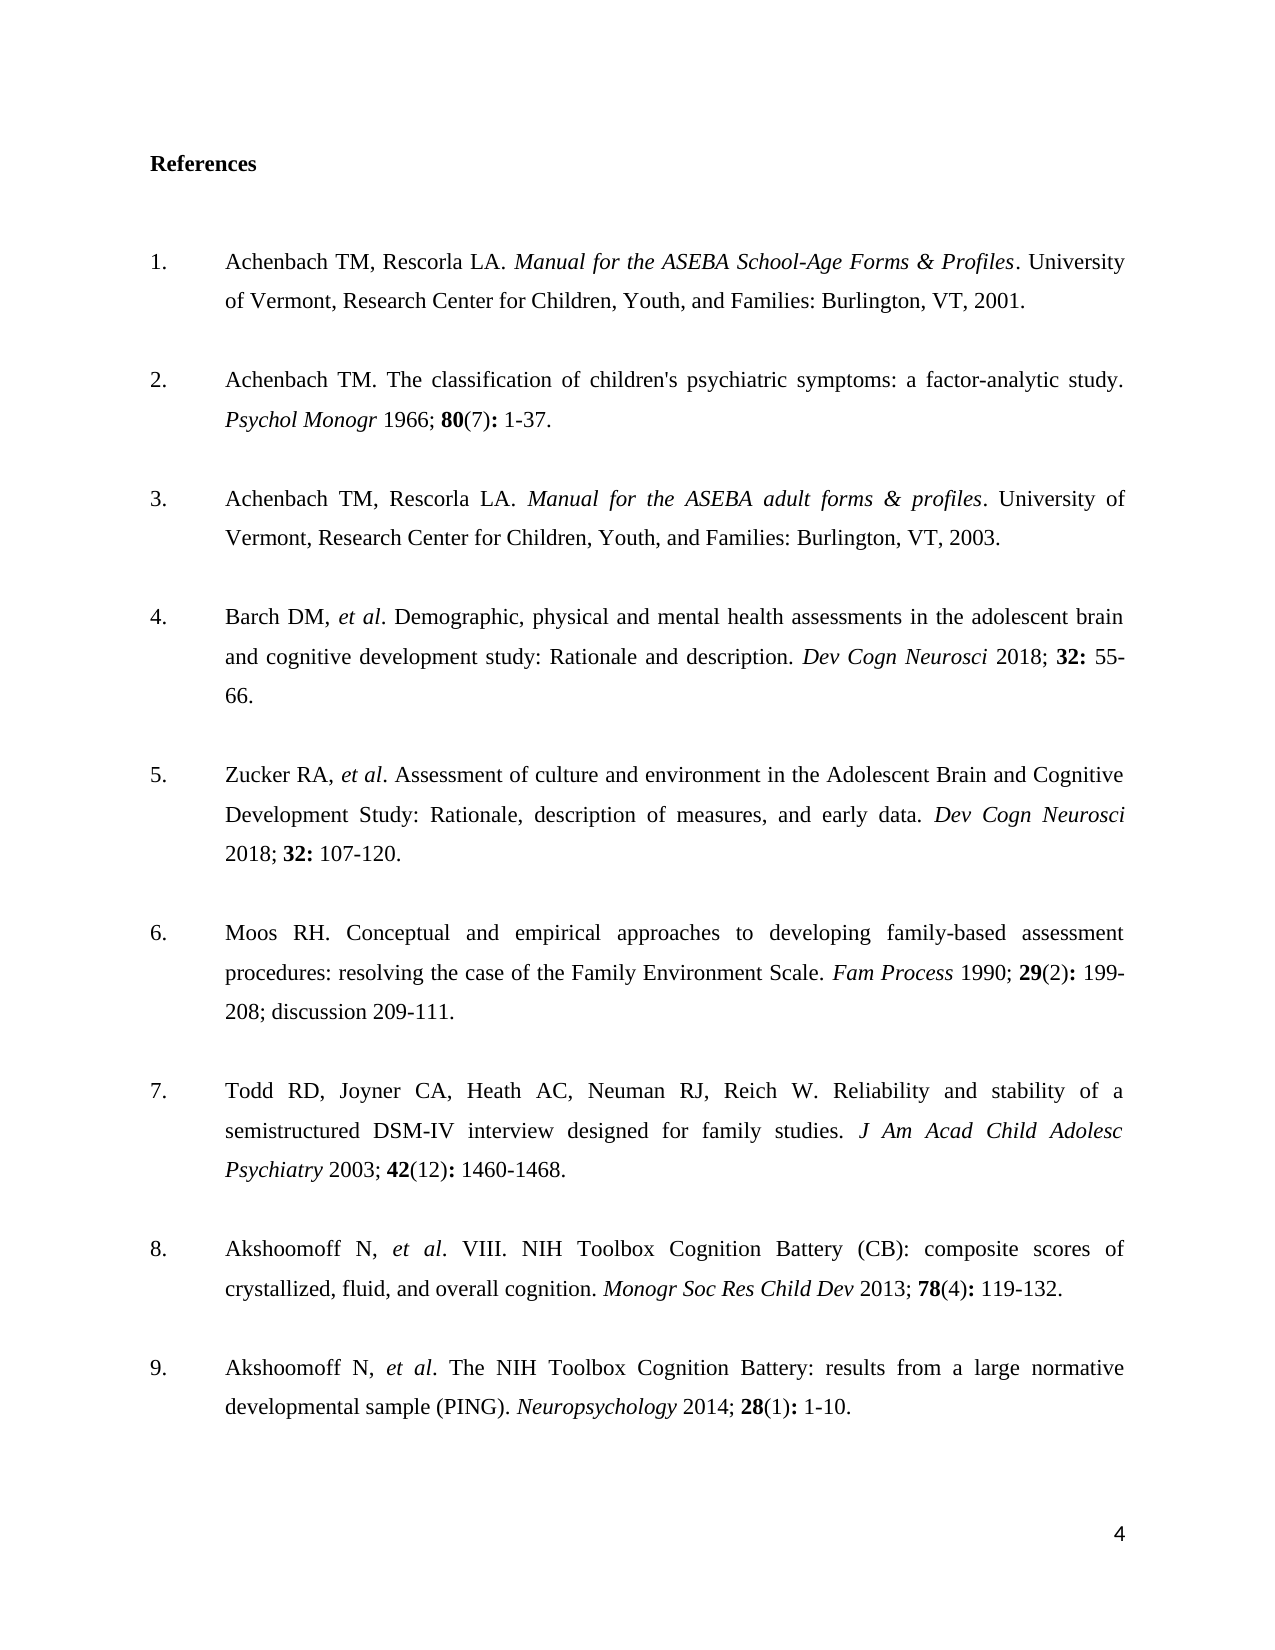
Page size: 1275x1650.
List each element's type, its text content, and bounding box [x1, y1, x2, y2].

text 9. Akshoomoff N, et al. The NIH Toolbox Cognition Battery: results from a large normative developmental sample (PING). Neuropsychology 2014; 28(1): 1-10. [150, 1353, 1125, 1419]
text 6. Moos RH. Conceptual and empirical approaches to developing family-based assessment procedures: resolving the case of the Family Environment Scale. Fam Process 1990; 29(2): 199-208; discussion 209-111. [150, 919, 1125, 1024]
text 5. Zucker RA, et al. Assessment of culture and environment in the Adolescent Brain and Cognitive Development Study: Rationale, description of measures, and early data. Dev Cogn Neurosci 2018; 32: 107-120. [150, 761, 1125, 867]
text References [150, 150, 1125, 176]
text 7. Todd RD, Joyner CA, Heath AC, Neuman RJ, Reich W. Reliability and stability of a semistructured DSM-IV interview designed for family studies. J Am Acad Child Adolesc Psychiatry 2003; 42(12): 1460-1468. [150, 1077, 1125, 1182]
text 2. Achenbach TM. The classification of children's psychiatric symptoms: a factor-analytic study. Psychol Monogr 1966; 80(7): 1-37. [150, 367, 1125, 432]
text 1. Achenbach TM, Rescorla LA. Manual for the ASEBA School-Age Forms & Profiles. University of Vermont, Research Center for Children, Youth, and Families: Burlington, VT, 2001. [150, 248, 1125, 314]
text 3. Achenbach TM, Rescorla LA. Manual for the ASEBA adult forms & profiles. University of Vermont, Research Center for Children, Youth, and Families: Burlington, VT, 2003. [150, 485, 1125, 551]
text 8. Akshoomoff N, et al. VIII. NIH Toolbox Cognition Battery (CB): composite scores of crystallized, fluid, and overall cognition. Monogr Soc Res Child Dev 2013; 78(4): 119-132. [150, 1235, 1125, 1301]
text 4. Barch DM, et al. Demographic, physical and mental health assessments in the adolescent brain and cognitive development study: Rationale and description. Dev Cogn Neurosci 2018; 32: 55-66. [150, 603, 1125, 709]
